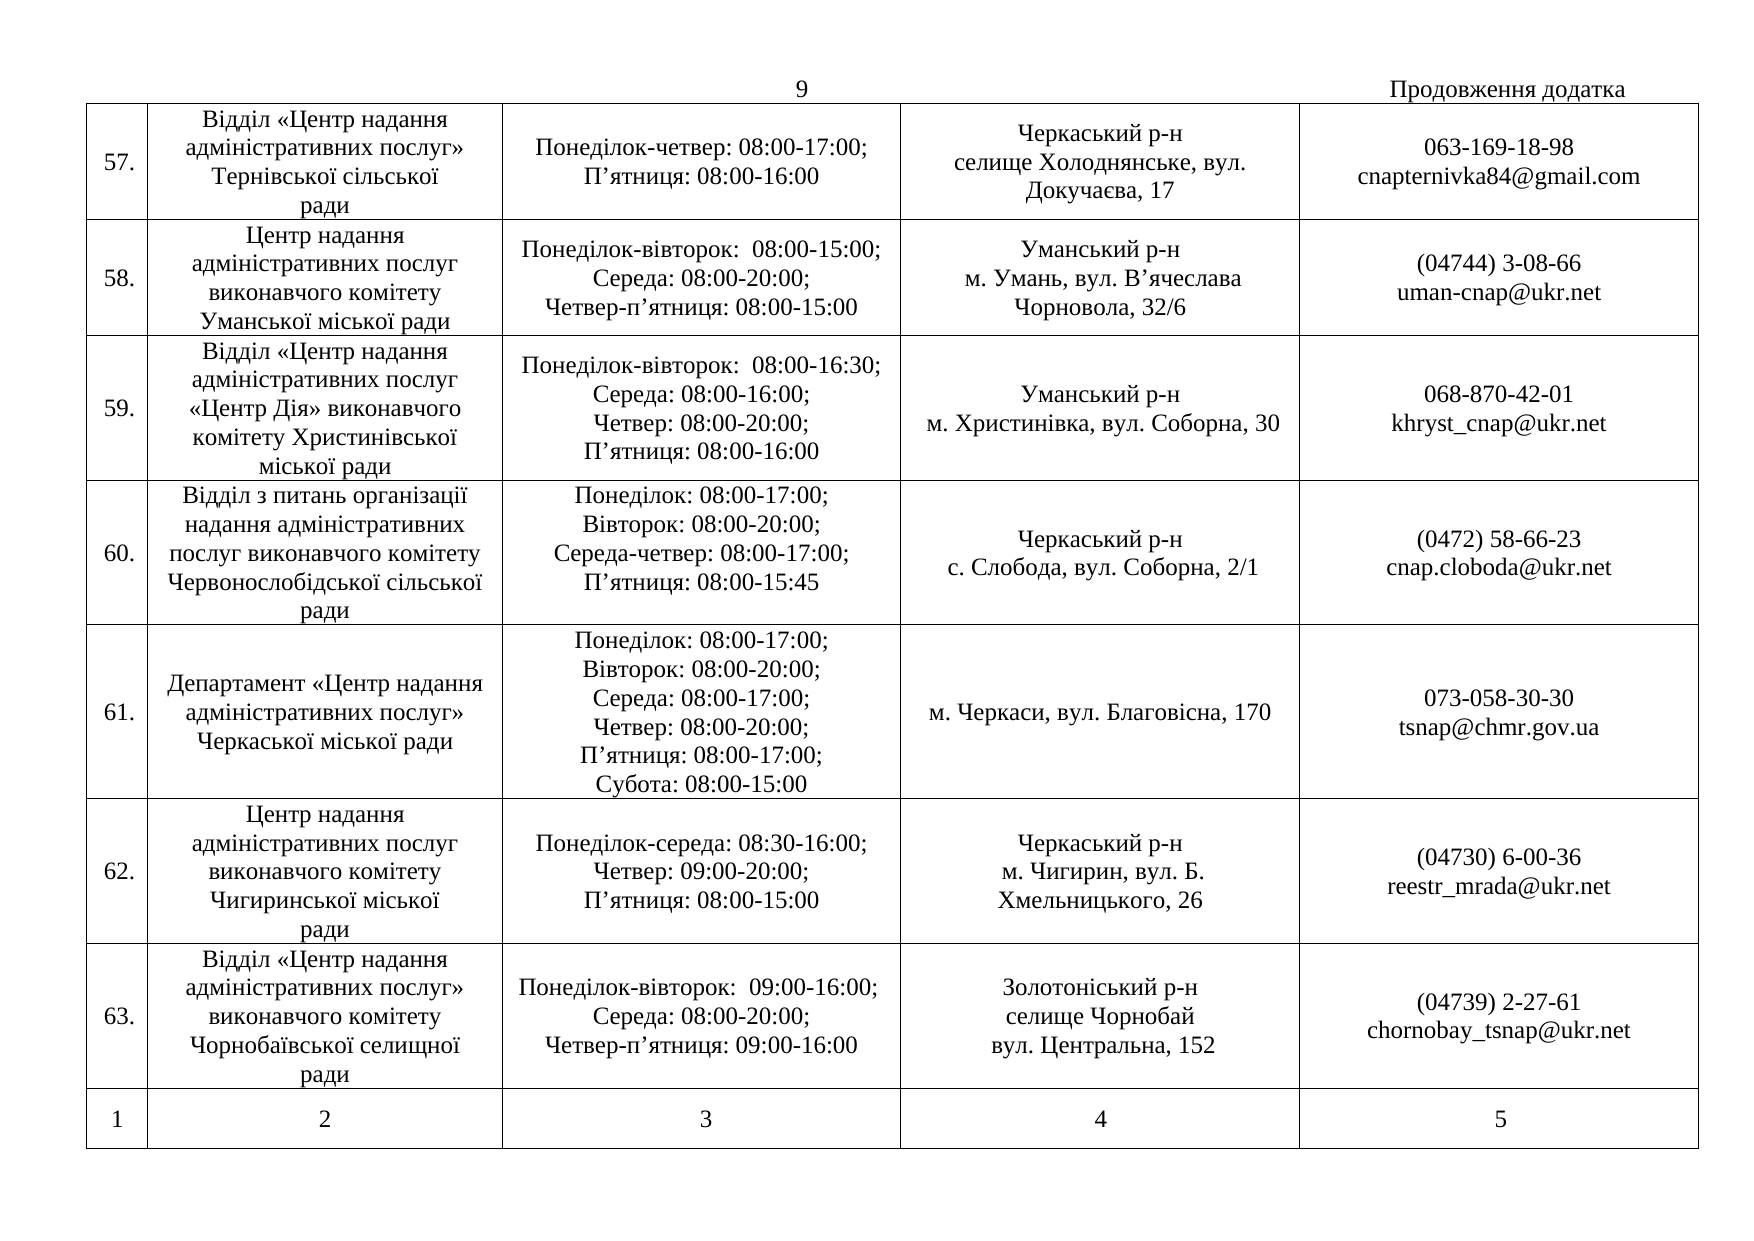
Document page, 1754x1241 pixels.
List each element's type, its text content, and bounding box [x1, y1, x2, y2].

table_cell 063-169-18-98 cnapternivka84@gmail.com [1300, 104, 1698, 219]
table_cell (04744) 3-08-66 uman-cnap@ukr.net [1300, 220, 1698, 335]
table_cell 1 [87, 1089, 147, 1148]
table_cell [87, 625, 147, 798]
table_cell Черкаський р-н селище Холоднянське, вул. Докучаєва, 17 [901, 104, 1299, 219]
table_cell Понеділок: 08:00-17:00; Вівторок: 08:00-20:00; Середа-четвер: 08:00-17:00; П’ятниця: 08:00-15:45 [503, 481, 900, 624]
table_cell Департамент «Центр надання адміністративних послуг» Черкаської міської ради [148, 625, 502, 798]
table_cell [87, 104, 147, 219]
table_cell Понеділок-вівторок: 08:00-16:30; Середа: 08:00-16:00; Четвер: 08:00-20:00; П’ятниця: 08:00-16:00 [503, 336, 900, 479]
table_cell Центр надання адміністративних послуг виконавчого комітету Уманської міської ради [148, 220, 502, 335]
table_cell [87, 220, 147, 335]
table_cell [87, 799, 147, 943]
table_cell 3 [503, 1089, 900, 1148]
table_cell Уманський р-н м. Христинівка, вул. Соборна, 30 [901, 336, 1299, 479]
table_cell [87, 481, 147, 624]
table_cell Відділ з питань організації надання адміністративних послуг виконавчого комітету Червонослобідської сільської ради [148, 481, 502, 624]
table_cell Черкаський р-н с. Слобода, вул. Соборна, 2/1 [901, 481, 1299, 624]
table_cell 4 [901, 1089, 1299, 1148]
table_cell 068-870-42-01 khryst_cnap@ukr.net [1300, 336, 1698, 479]
table_cell Уманський р-н м. Умань, вул. В’ячеслава Чорновола, 32/6 [901, 220, 1299, 335]
table_cell Понеділок-четвер: 08:00-17:00; П’ятниця: 08:00-16:00 [503, 104, 900, 219]
table_cell Понеділок-вівторок: 09:00-16:00; Середа: 08:00-20:00; Четвер-п’ятниця: 09:00-16:00 [503, 944, 900, 1087]
table_cell Центр надання адміністративних послуг виконавчого комітету Чигиринської міської ради [148, 799, 502, 943]
table_cell Понеділок: 08:00-17:00; Вівторок: 08:00-20:00; Середа: 08:00-17:00; Четвер: 08:00-20:00; П’ятниця: 08:00-17:00; Субота: 08:00-15:00 [503, 625, 900, 798]
table_cell Відділ «Центр надання адміністративних послуг» Тернівської сільської ради [148, 104, 502, 219]
table_cell Відділ «Центр надання адміністративних послуг «Центр Дія» виконавчого комітету Христинівської міської ради [148, 336, 502, 479]
table_cell [87, 944, 147, 1087]
table_cell Золотоніський р-н селище Чорнобай вул. Центральна, 152 [901, 944, 1299, 1087]
table_cell (04739) 2-27-61 chornobay_tsnap@ukr.net [1300, 944, 1698, 1087]
table_cell (04730) 6-00-36 reestr_mrada@ukr.net [1300, 799, 1698, 943]
table_cell 073-058-30-30 tsnap@chmr.gov.ua [1300, 625, 1698, 798]
table_cell Понеділок-середа: 08:30-16:00; Четвер: 09:00-20:00; П’ятниця: 08:00-15:00 [503, 799, 900, 943]
table_cell м. Черкаси, вул. Благовісна, 170 [901, 625, 1299, 798]
table_cell (0472) 58-66-23 cnap.cloboda@ukr.net [1300, 481, 1698, 624]
table_cell Відділ «Центр надання адміністративних послуг» виконавчого комітету Чорнобаївської селищної ради [148, 944, 502, 1087]
table_cell [87, 336, 147, 479]
table_cell 5 [1300, 1089, 1698, 1148]
table_cell Черкаський р-н м. Чигирин, вул. Б. Хмельницького, 26 [901, 799, 1299, 943]
table_cell 2 [148, 1089, 502, 1148]
table_cell Понеділок-вівторок: 08:00-15:00; Середа: 08:00-20:00; Четвер-п’ятниця: 08:00-15:00 [503, 220, 900, 335]
